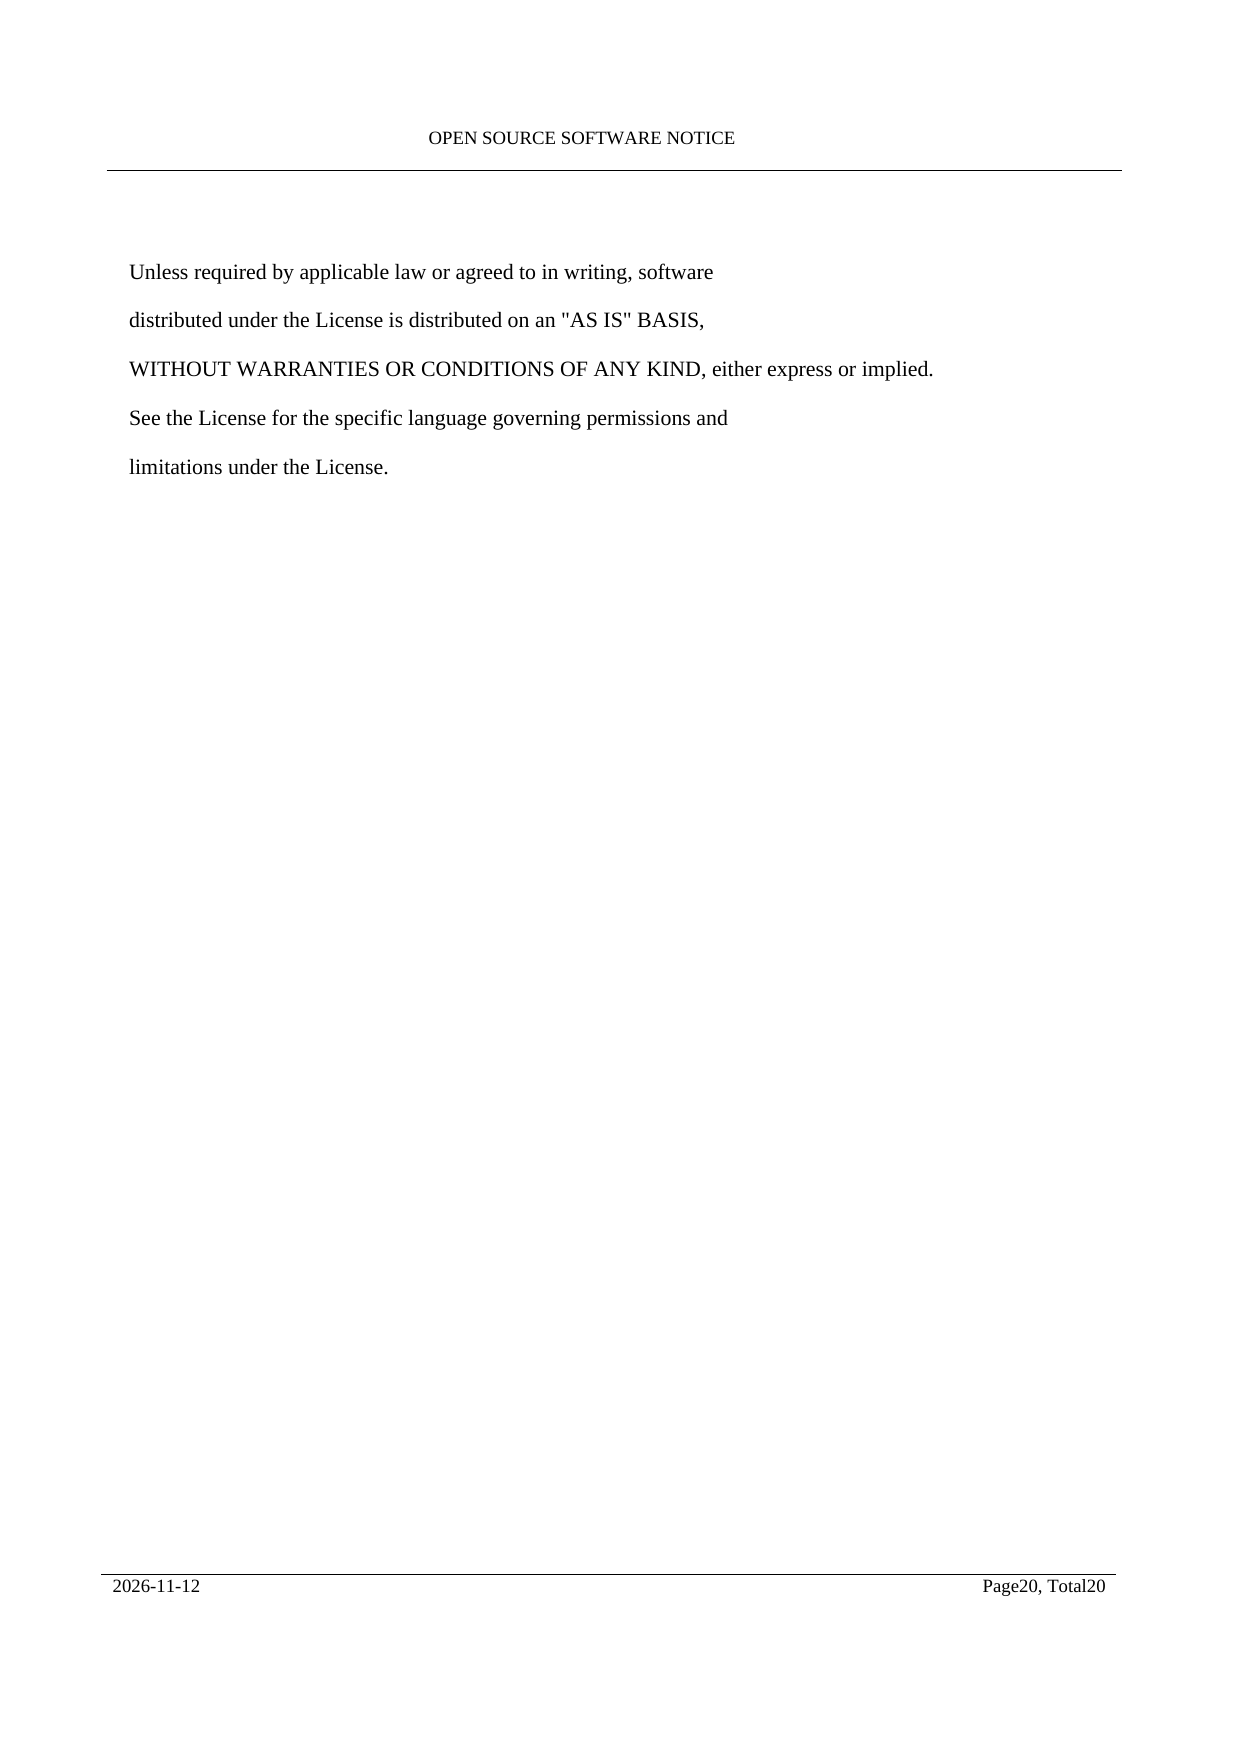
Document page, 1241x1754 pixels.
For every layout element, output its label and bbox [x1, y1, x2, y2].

text [112, 206, 1128, 483]
